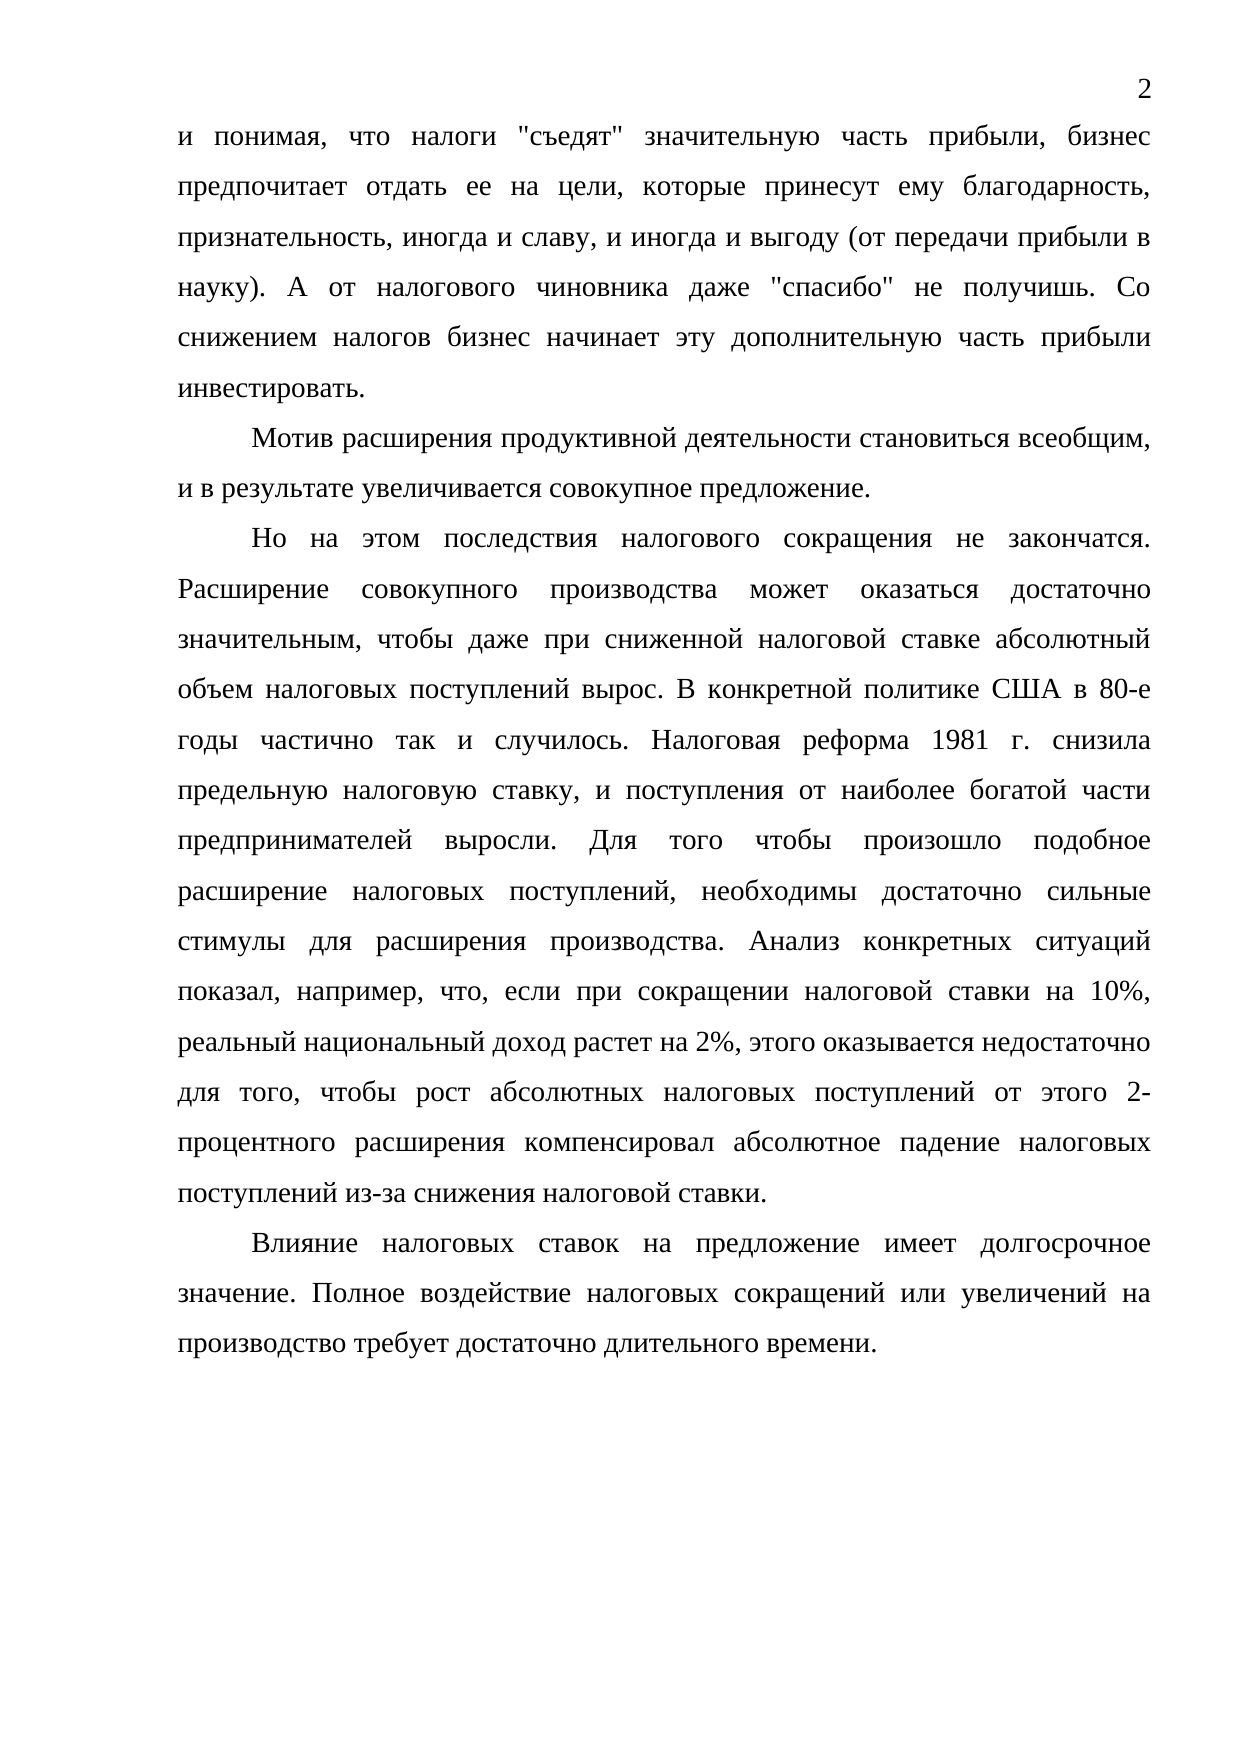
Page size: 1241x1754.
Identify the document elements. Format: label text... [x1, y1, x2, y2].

text Но на этом последствия налогового сокращения не закончатся. Расширение совокупного производства может оказаться достаточно значительным, чтобы даже при сниженной налоговой ставке абсолютный объем налоговых поступлений вырос. В конкретной политике США в 80-е годы частично так и случилось. Налоговая реформа 1981 г. снизила предельную налоговую ставку, и поступления от наиболее богатой части предпринимателей выросли. Для того чтобы произошло подобное расширение налоговых поступлений, необходимы достаточно сильные стимулы для расширения производства. Анализ конкретных ситуаций показал, например, что, если при сокращении налоговой ставки на 10%, реальный национальный доход растет на 2%, этого оказывается недостаточно для того, чтобы рост абсолютных налоговых поступлений от этого 2-процентного расширения компенсировал абсолютное падение налоговых поступлений из-за снижения налоговой ставки. [177, 521, 1152, 1208]
text Мотив расширения продуктивной деятельности становиться всеобщим, и в результате увеличивается совокупное предложение. [177, 420, 1152, 504]
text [177, 118, 1152, 403]
text Влияние налоговых ставок на предложение имеет долгосрочное значение. Полное воздействие налоговых сокращений или увеличений на производство требует достаточно длительного времени. [177, 1225, 1152, 1359]
